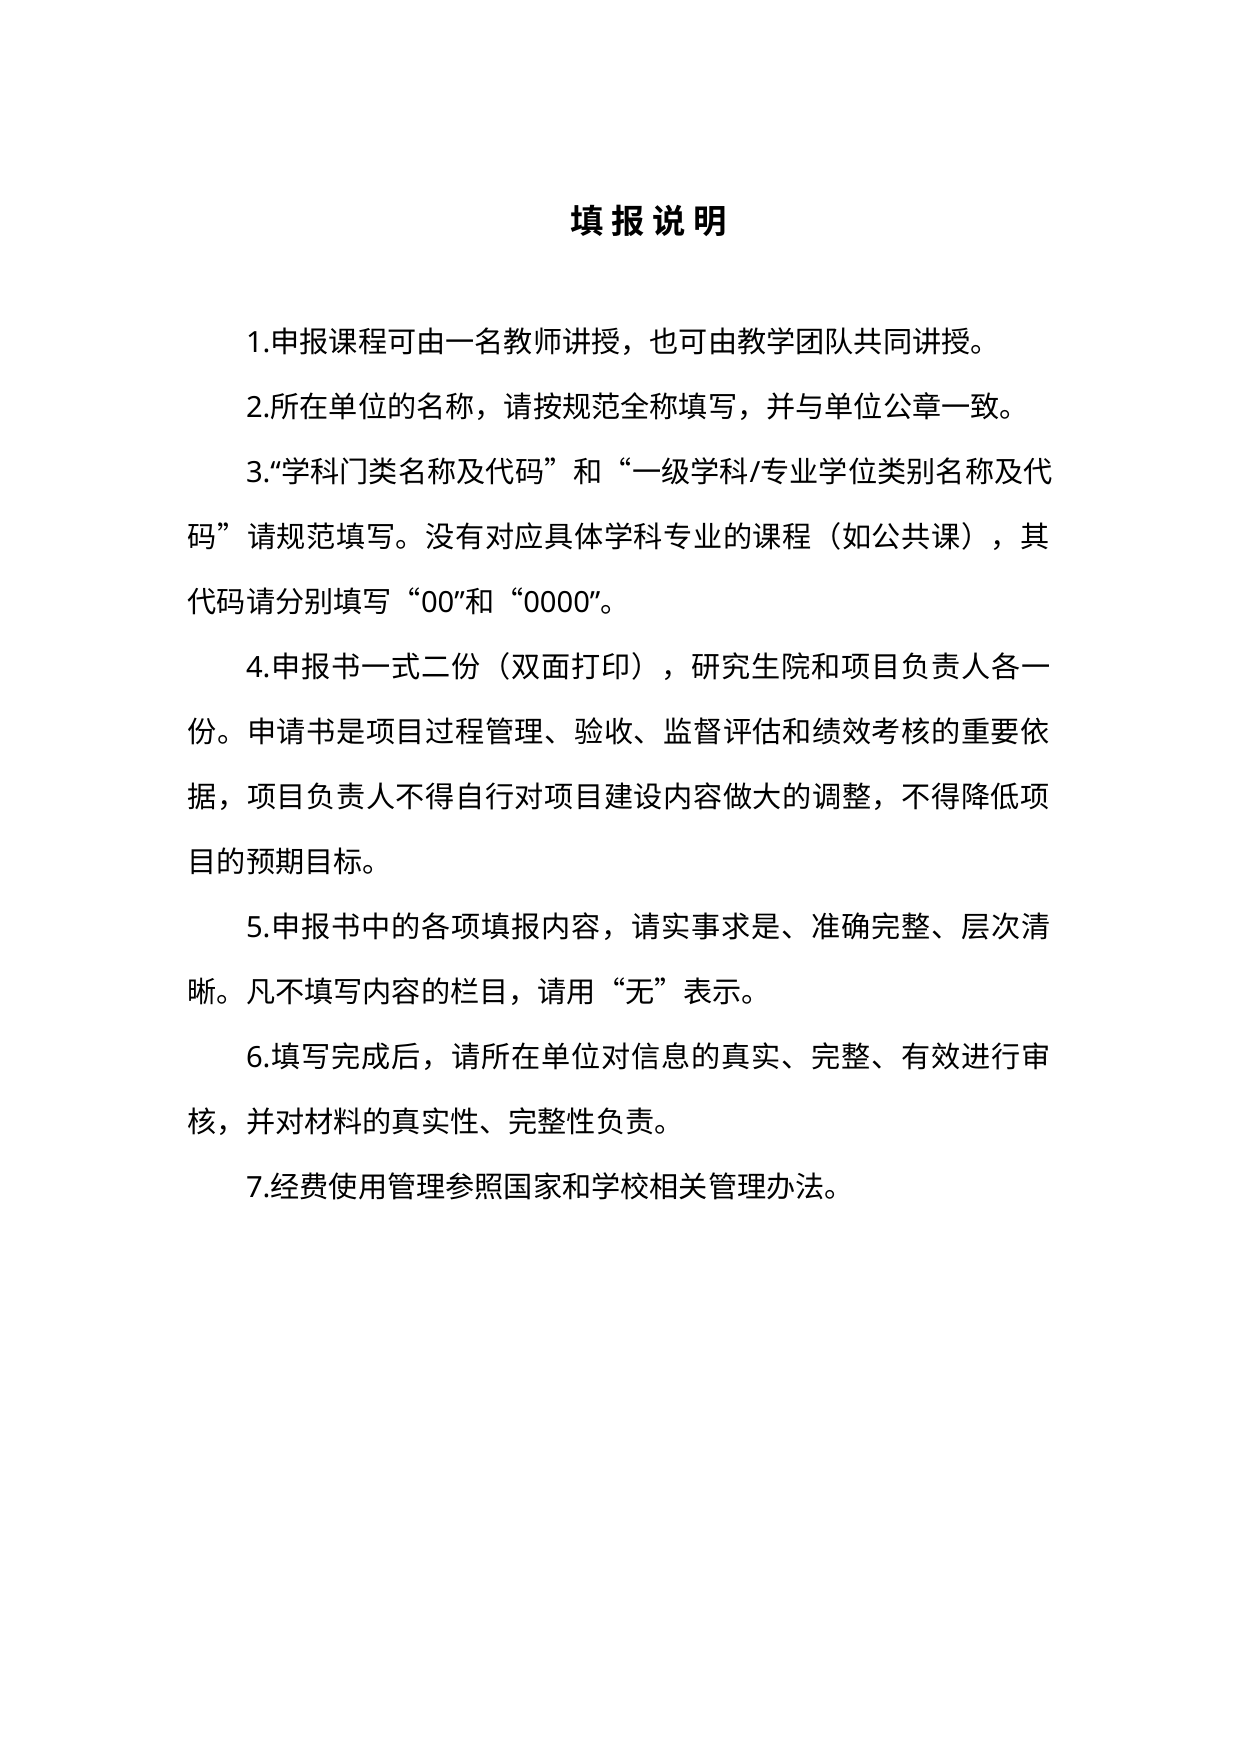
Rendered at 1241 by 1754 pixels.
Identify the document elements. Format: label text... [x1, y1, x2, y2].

text 1.申报课程可由一名教师讲授，也可由教学团队共同讲授。 [187, 308, 1053, 373]
text 7.经费使用管理参照国家和学校相关管理办法。 [187, 1153, 1053, 1218]
text 2.所在单位的名称，请按规范全称填写，并与单位公章一致。 [187, 373, 1053, 438]
text 5.申报书中的各项填报内容，请实事求是、准确完整、层次清晰。凡不填写内容的栏目，请用“无”表示。 [187, 893, 1053, 1023]
text 4.申报书一式二份（双面打印），研究生院和项目负责人各一份。申请书是项目过程管理、验收、监督评估和绩效考核的重要依据，项目负责人不得自行对项目建设内容做大的调整，不得降低项目的预期目标。 [187, 633, 1053, 893]
text 填 报 说 明 [187, 194, 1053, 243]
text 3.“学科门类名称及代码”和“一级学科/专业学位类别名称及代码”请规范填写。没有对应具体学科专业的课程（如公共课），其代码请分别填写“00”和“0000”。 [187, 438, 1053, 633]
text 6.填写完成后，请所在单位对信息的真实、完整、有效进行审核，并对材料的真实性、完整性负责。 [187, 1023, 1053, 1153]
